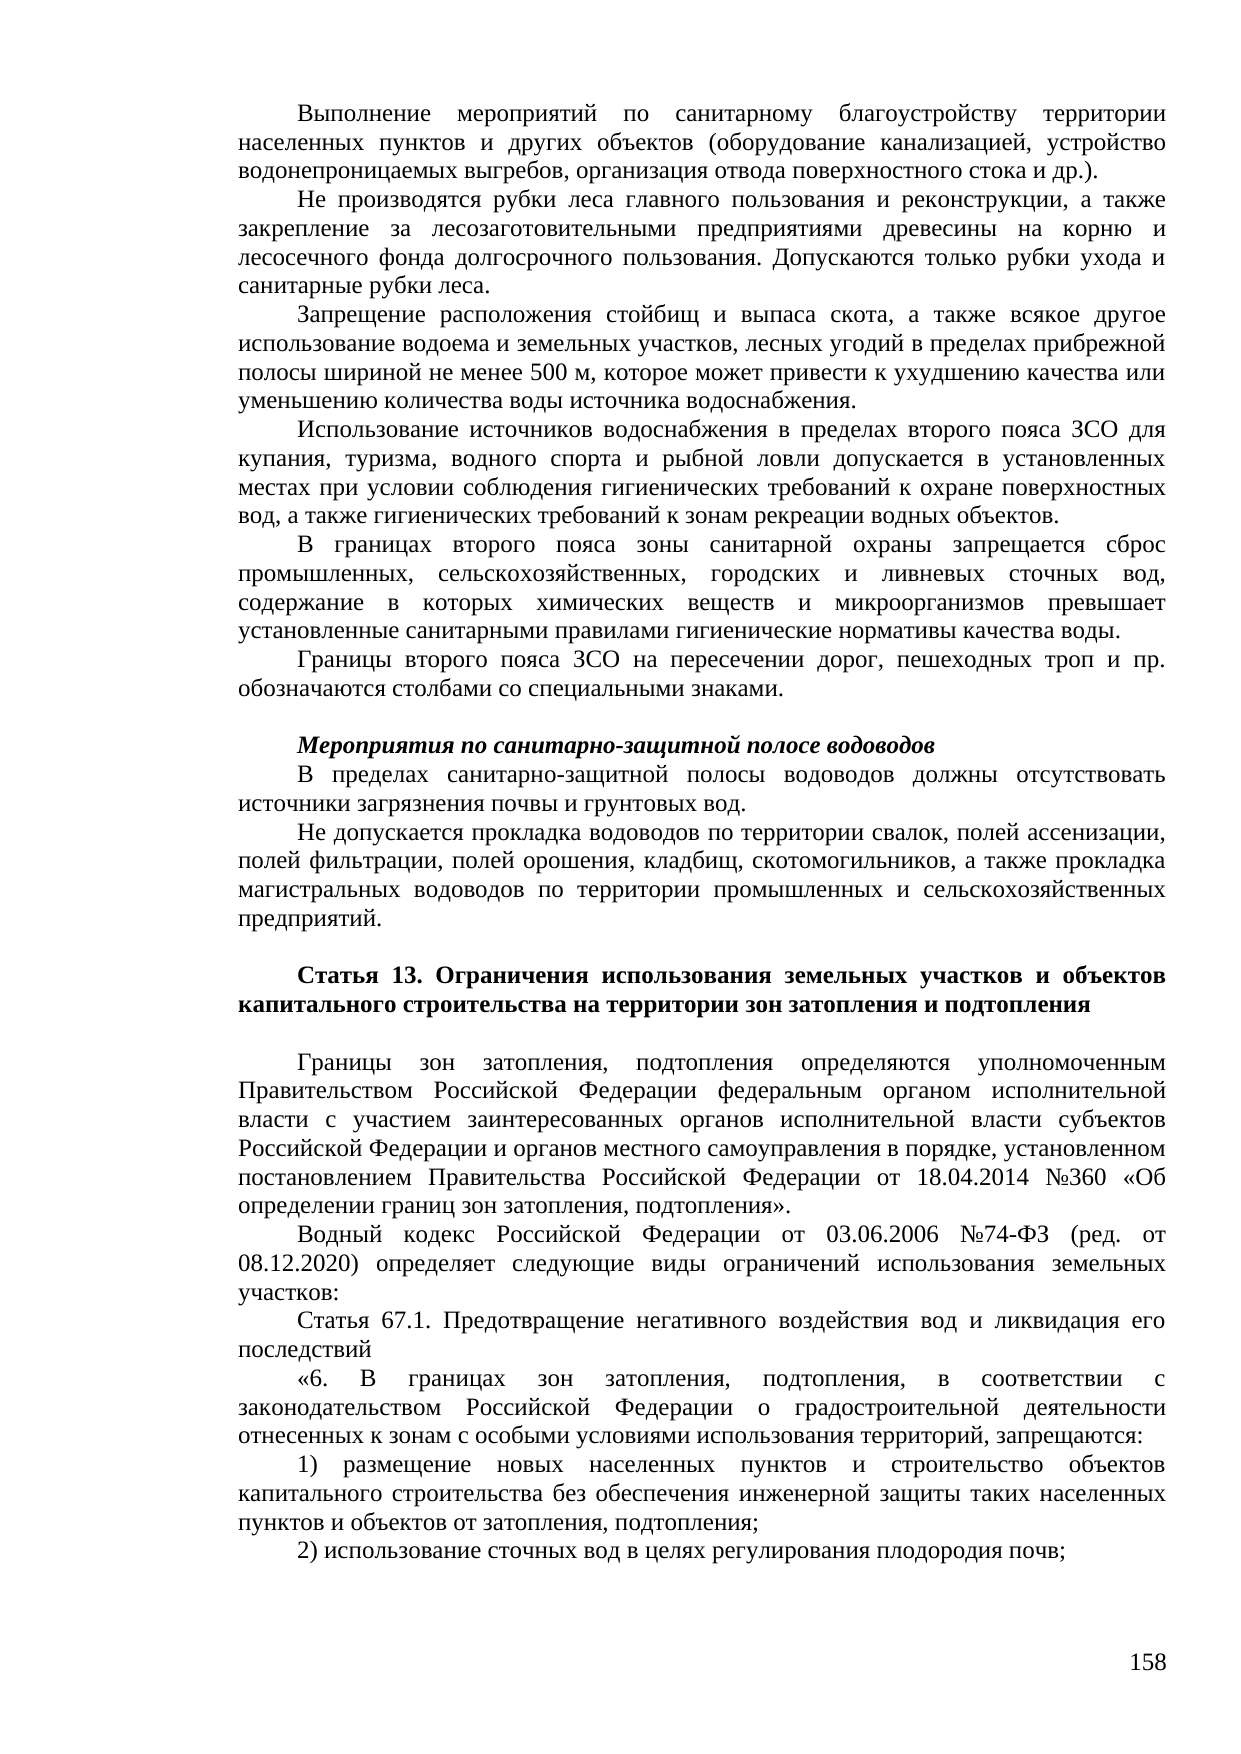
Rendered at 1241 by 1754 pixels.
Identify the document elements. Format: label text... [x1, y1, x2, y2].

text Статья 67.1. Предотвращение негативного воздействия вод и ликвидация его последствий [238, 1305, 1167, 1363]
text Не допускается прокладка водоводов по территории свалок, полей ассенизации, полей фильтрации, полей орошения, кладбищ, скотомогильников, а также прокладка магистральных водоводов по территории промышленных и сельскохозяйственных предприятий. [238, 817, 1167, 932]
text Не производятся рубки леса главного пользования и реконструкции, а также закрепление за лесозаготовительными предприятиями древесины на корню и лесосечного фонда долгосрочного пользования. Допускаются только рубки ухода и санитарные рубки леса. [238, 184, 1167, 299]
text В границах второго пояса зоны санитарной охраны запрещается сброс промышленных, сельскохозяйственных, городских и ливневых сточных вод, содержание в которых химических веществ и микроорганизмов превышает установленные санитарными правилами гигиенические нормативы качества воды. [238, 529, 1167, 644]
text Статья 13. Ограничения использования земельных участков и объектов капитального строительства на территории зон затопления и подтопления [238, 960, 1167, 1018]
text Границы второго пояса ЗСО на пересечении дорог, пешеходных троп и пр. обозначаются столбами со специальными знаками. [238, 644, 1167, 702]
text 2) использование сточных вод в целях регулирования плодородия почв; [238, 1535, 1167, 1564]
text Выполнение мероприятий по санитарному благоустройству территории населенных пунктов и других объектов (оборудование канализацией, устройство водонепроницаемых выгребов, организация отвода поверхностного стока и др.). [238, 98, 1167, 184]
text В пределах санитарно-защитной полосы водоводов должны отсутствовать источники загрязнения почвы и грунтовых вод. [238, 759, 1167, 817]
text Использование источников водоснабжения в пределах второго пояса ЗСО для купания, туризма, водного спорта и рыбной ловли допускается в установленных местах при условии соблюдения гигиенических требований к охране поверхностных вод, а также гигиенических требований к зонам рекреации водных объектов. [238, 414, 1167, 529]
text Мероприятия по санитарно-защитной полосе водоводов [238, 730, 1167, 759]
text 1) размещение новых населенных пунктов и строительство объектов капитального строительства без обеспечения инженерной защиты таких населенных пунктов и объектов от затопления, подтопления; [238, 1449, 1167, 1535]
text Водный кодекс Российской Федерации от 03.06.2006 №74-ФЗ (ред. от 08.12.2020) определяет следующие виды ограничений использования земельных участков: [238, 1219, 1167, 1305]
text «6. В границах зон затопления, подтопления, в соответствии с законодательством Российской Федерации о градостроительной деятельности отнесенных к зонам с особыми условиями использования территорий, запрещаются: [238, 1363, 1167, 1449]
text Границы зон затопления, подтопления определяются уполномоченным Правительством Российской Федерации федеральным органом исполнительной власти с участием заинтересованных органов исполнительной власти субъектов Российской Федерации и органов местного самоуправления в порядке, установленном постановлением Правительства Российской Федерации от 18.04.2014 №360 «Об определении границ зон затопления, подтопления». [238, 1047, 1167, 1219]
text Запрещение расположения стойбищ и выпаса скота, а также всякое другое использование водоема и земельных участков, лесных угодий в пределах прибрежной полосы шириной не менее 500 м, которое может привести к ухудшению качества или уменьшению количества воды источника водоснабжения. [238, 299, 1167, 414]
